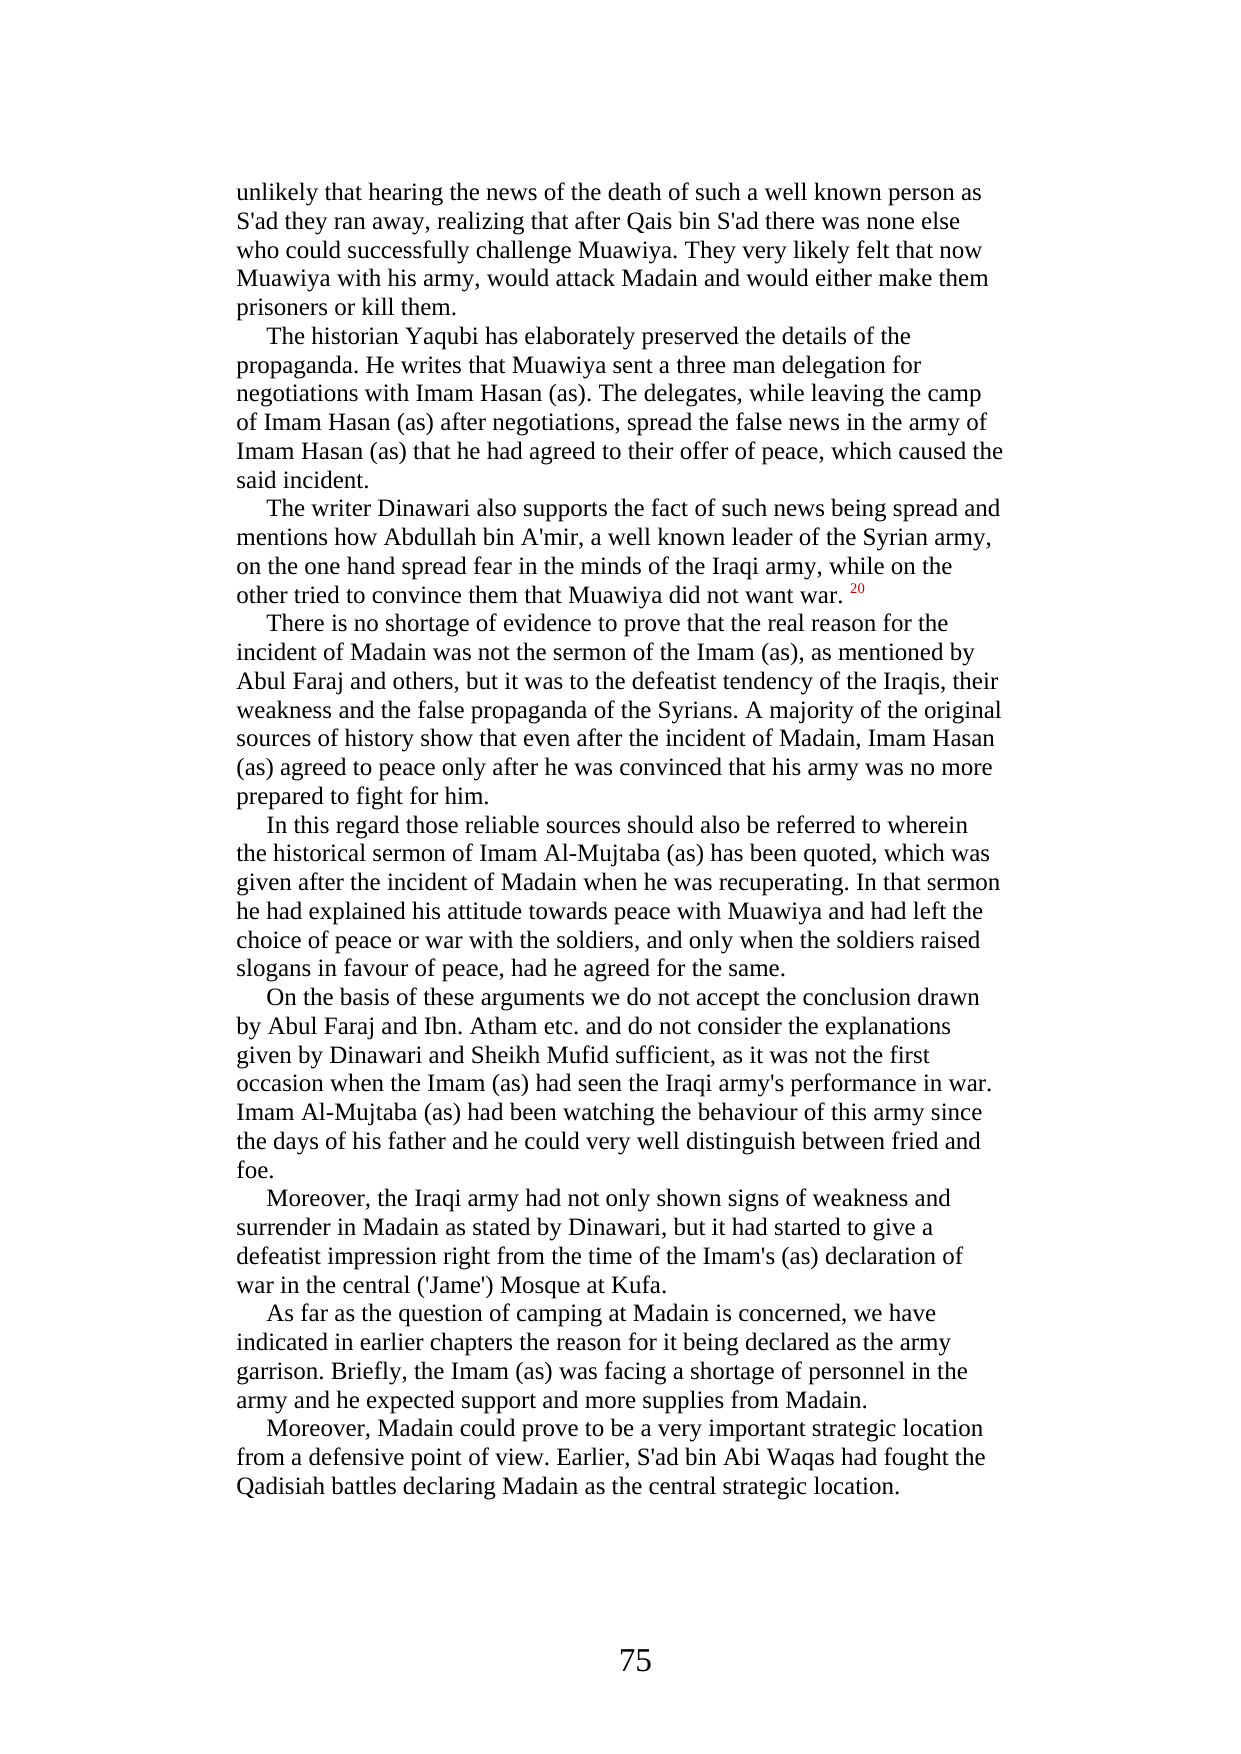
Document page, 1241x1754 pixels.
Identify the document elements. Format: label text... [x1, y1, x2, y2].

text The historian Yaqubi has elaborately preserved the details of the propaganda. He writes that Muawiya sent a three man delegation for negotiations with Imam Hasan (as). The delegates, while leaving the camp of Imam Hasan (as) after negotiations, spread the false news in the army of Imam Hasan (as) that he had agreed to their offer of peace, which caused the said incident. [236, 321, 1004, 493]
text On the basis of these arguments we do not accept the conclusion drawn by Abul Faraj and Ibn. Atham etc. and do not consider the explanations given by Dinawari and Sheikh Mufid sufficient, as it was not the first occasion when the Imam (as) had seen the Iraqi army's performance in war. Imam Al-Mujtaba (as) had been watching the behaviour of this army since the days of his father and he could very well distinguish between fried and foe. [236, 982, 1004, 1183]
text Moreover, Madain could prove to be a very important strategic location from a defensive point of view. Earlier, S'ad bin Abi Waqas had fought the Qadisiah battles declaring Madain as the central strategic location. [236, 1413, 1004, 1500]
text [236, 177, 1004, 321]
text There is no shortage of evidence to prove that the real reason for the incident of Madain was not the sermon of the Imam (as), as mentioned by Abul Faraj and others, but it was to the defeatist tendency of the Iraqis, their weakness and the false propaganda of the Syrians. A majority of the original sources of history show that even after the incident of Madain, Imam Hasan (as) agreed to peace only after he was convinced that his army was no more prepared to fight for him. [236, 608, 1004, 810]
text Moreover, the Iraqi army had not only shown signs of weakness and surrender in Madain as stated by Dinawari, but it had started to give a defeatist impression right from the time of the Imam's (as) declaration of war in the central ('Jame') Mosque at Kufa. [236, 1183, 1004, 1298]
text The writer Dinawari also supports the fact of such news being spread and mentions how Abdullah bin A'mir, a well known leader of the Syrian army, on the one hand spread fear in the minds of the Iraqi army, while on the other tried to convince them that Muawiya did not want war. 20 [236, 493, 1004, 608]
text In this regard those reliable sources should also be referred to wherein the historical sermon of Imam Al-Mujtaba (as) has been quoted, which was given after the incident of Madain when he was recuperating. In that sermon he had explained his attitude towards peace with Muawiya and had left the choice of peace or war with the soldiers, and only when the soldiers raised slogans in favour of peace, had he agreed for the same. [236, 810, 1004, 982]
text As far as the question of camping at Madain is concerned, we have indicated in earlier chapters the reason for it being declared as the army garrison. Briefly, the Imam (as) was facing a shortage of personnel in the army and he expected support and more supplies from Madain. [236, 1298, 1004, 1413]
